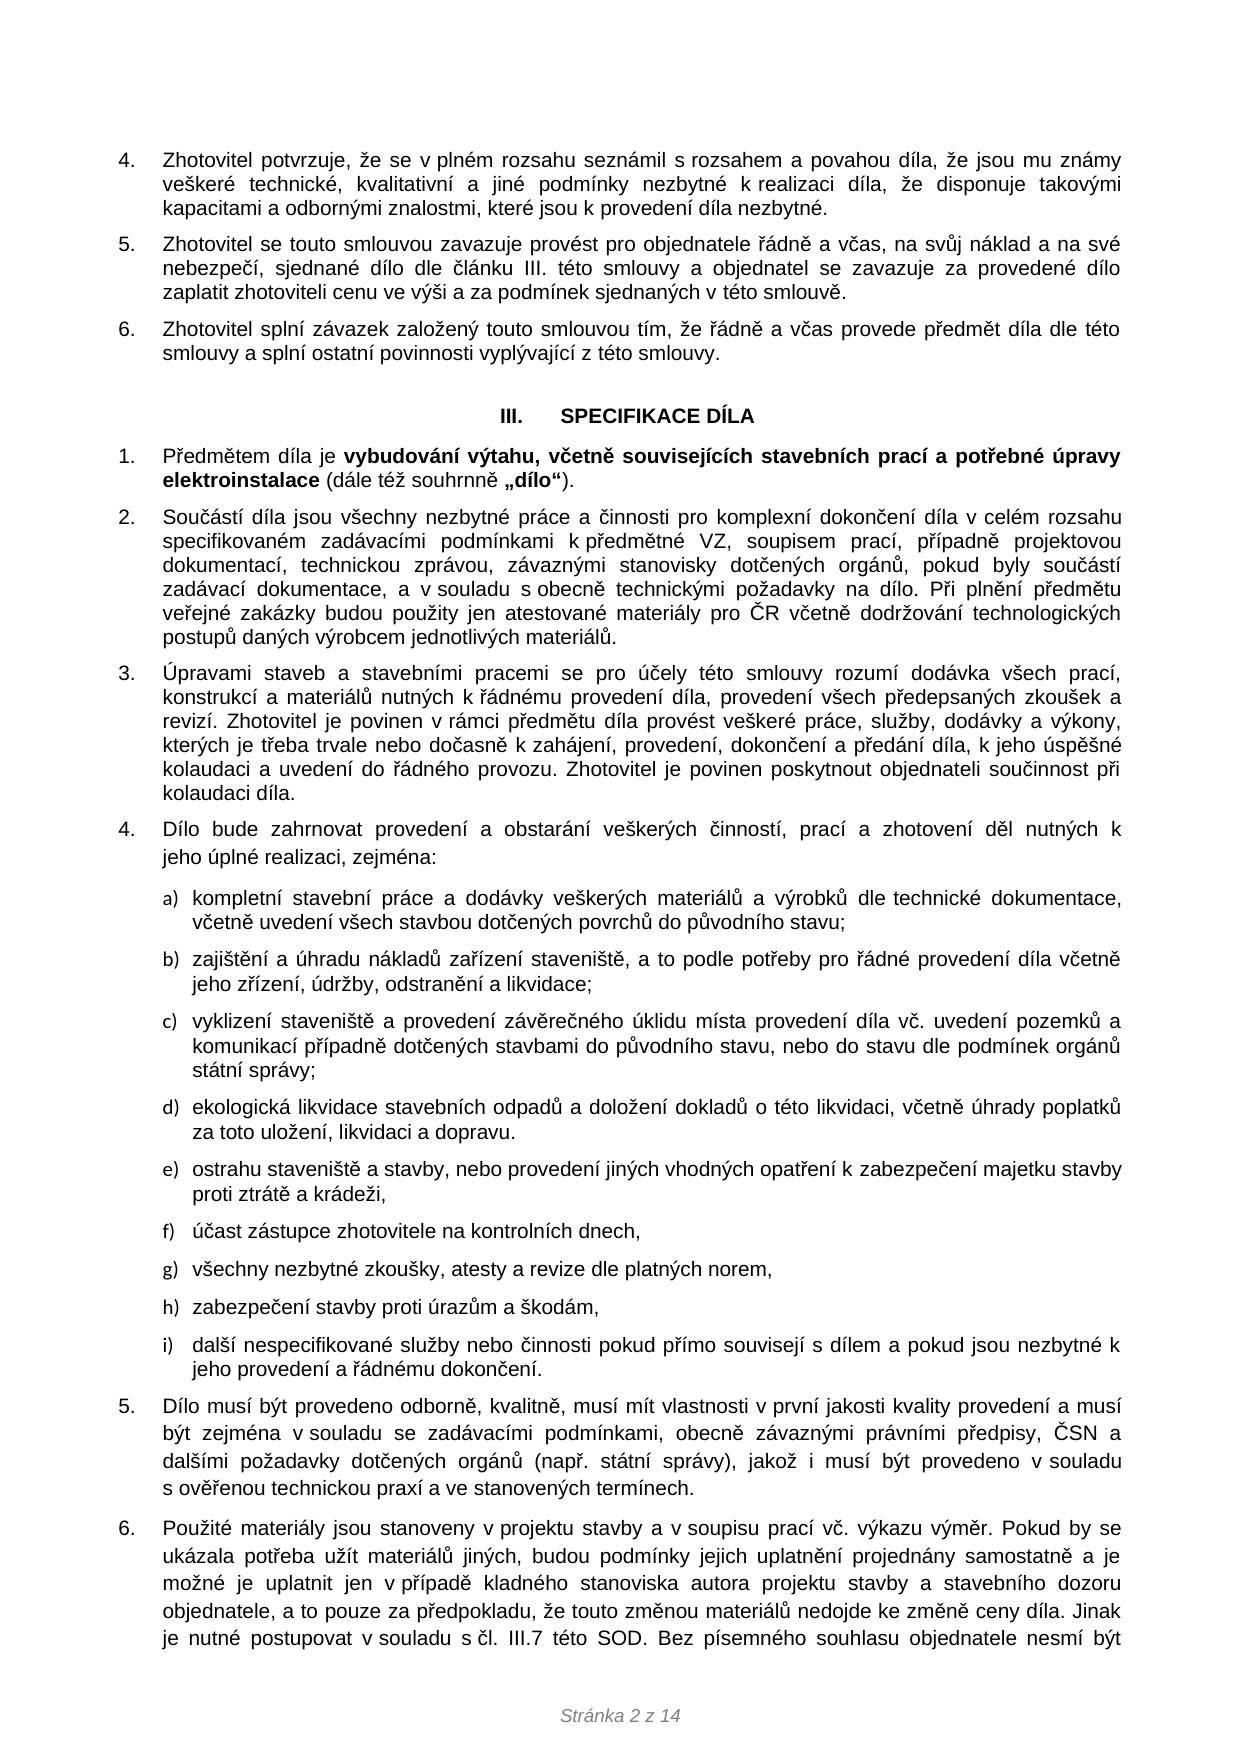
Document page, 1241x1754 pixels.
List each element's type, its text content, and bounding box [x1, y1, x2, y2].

list Úpravami staveb a stavebními pracemi se pro účely této smlouvy rozumí dodávka všech prací, konstrukcí a materiálů nutných k řádnému provedení díla, provedení všech předepsaných zkoušek a revizí. Zhotovitel je povinen v rámci předmětu díla provést veškeré práce, služby, dodávky a výkony, kterých je třeba trvale nebo dočasně k zahájení, provedení, dokončení a předání díla, k jeho úspěšné kolaudaci a uvedení do řádného provozu. Zhotovitel je povinen poskytnout objednateli součinnost při kolaudaci díla. [118, 661, 1122, 805]
list zabezpečení stavby proti úrazům a škodám, [162, 1294, 1122, 1319]
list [118, 1516, 1122, 1650]
list kompletní stavební práce a dodávky veškerých materiálů a výrobků dle technické dokumentace, včetně uvedení všech stavbou dotčených povrchů do původního stavu; [162, 885, 1122, 934]
list účast zástupce zhotovitele na kontrolních dnech, [162, 1218, 1122, 1243]
list Součástí díla jsou všechny nezbytné práce a činnosti pro komplexní dokončení díla v celém rozsahu specifikovaném zadávacími podmínkami k předmětné VZ, soupisem prací, případně projektovou dokumentací, technickou zprávou, závaznými stanovisky dotčených orgánů, pokud byly součástí zadávací dokumentace, a v souladu s obecně technickými požadavky na dílo. Při plnění předmětu veřejné zakázky budou použity jen atestované materiály pro ČR včetně dodržování technologických postupů daných výrobcem jednotlivých materiálů. [118, 505, 1122, 648]
list ekologická likvidace stavebních odpadů a doložení dokladů o této likvidaci, včetně úhrady poplatků za toto uložení, likvidaci a dopravu. [162, 1094, 1122, 1144]
list Předmětem díla je vybudování výtahu, včetně souvisejících stavebních prací a potřebné úpravy elektroinstalace (dále též souhrnně „dílo“). [118, 444, 1122, 492]
list zajištění a úhradu nákladů zařízení staveniště, a to podle potřeby pro řádné provedení díla včetně jeho zřízení, údržby, odstranění a likvidace; [162, 947, 1122, 996]
list všechny nezbytné zkoušky, atesty a revize dle platných norem, [162, 1256, 1122, 1281]
list vyklizení staveniště a provedení závěrečného úklidu místa provedení díla vč. uvedení pozemků a komunikací případně dotčených stavbami do původního stavu, nebo do stavu dle podmínek orgánů státní správy; [162, 1008, 1122, 1082]
list SPECIFIKACE DÍLA [156, 404, 1122, 428]
list Zhotovitel se touto smlouvou zavazuje provést pro objednatele řádně a včas, na svůj náklad a na své nebezpečí, sjednané dílo dle článku III. této smlouvy a objednatel se zavazuje za provedené dílo zaplatit zhotoviteli cenu ve výši a za podmínek sjednaných v této smlouvě. [118, 232, 1122, 304]
list ostrahu staveniště a stavby, nebo provedení jiných vhodných opatření k zabezpečení majetku stavby proti ztrátě a krádeži, [162, 1156, 1122, 1206]
list Zhotovitel potvrzuje, že se v plném rozsahu seznámil s rozsahem a povahou díla, že jsou mu známy veškeré technické, kvalitativní a jiné podmínky nezbytné k realizaci díla, že disponuje takovými kapacitami a odbornými znalostmi, které jsou k provedení díla nezbytné. [118, 148, 1122, 219]
list Dílo musí být provedeno odborně, kvalitně, musí mít vlastnosti v první jakosti kvality provedení a musí být zejména v souladu se zadávacími podmínkami, obecně závaznými právními předpisy, ČSN a dalšími požadavky dotčených orgánů (např. státní správy), jakož i musí být provedeno v souladu s ověřenou technickou praxí a ve stanovených termínech. [118, 1394, 1122, 1500]
list Zhotovitel splní závazek založený touto smlouvou tím, že řádně a včas provede předmět díla dle této smlouvy a splní ostatní povinnosti vyplývající z této smlouvy. [118, 316, 1122, 364]
list Dílo bude zahrnovat provedení a obstarání veškerých činností, prací a zhotovení děl nutných k jeho úplné realizaci, zejména: [118, 817, 1122, 869]
list další nespecifikované služby nebo činnosti pokud přímo souvisejí s dílem a pokud jsou nezbytné k jeho provedení a řádnému dokončení. [162, 1332, 1122, 1381]
